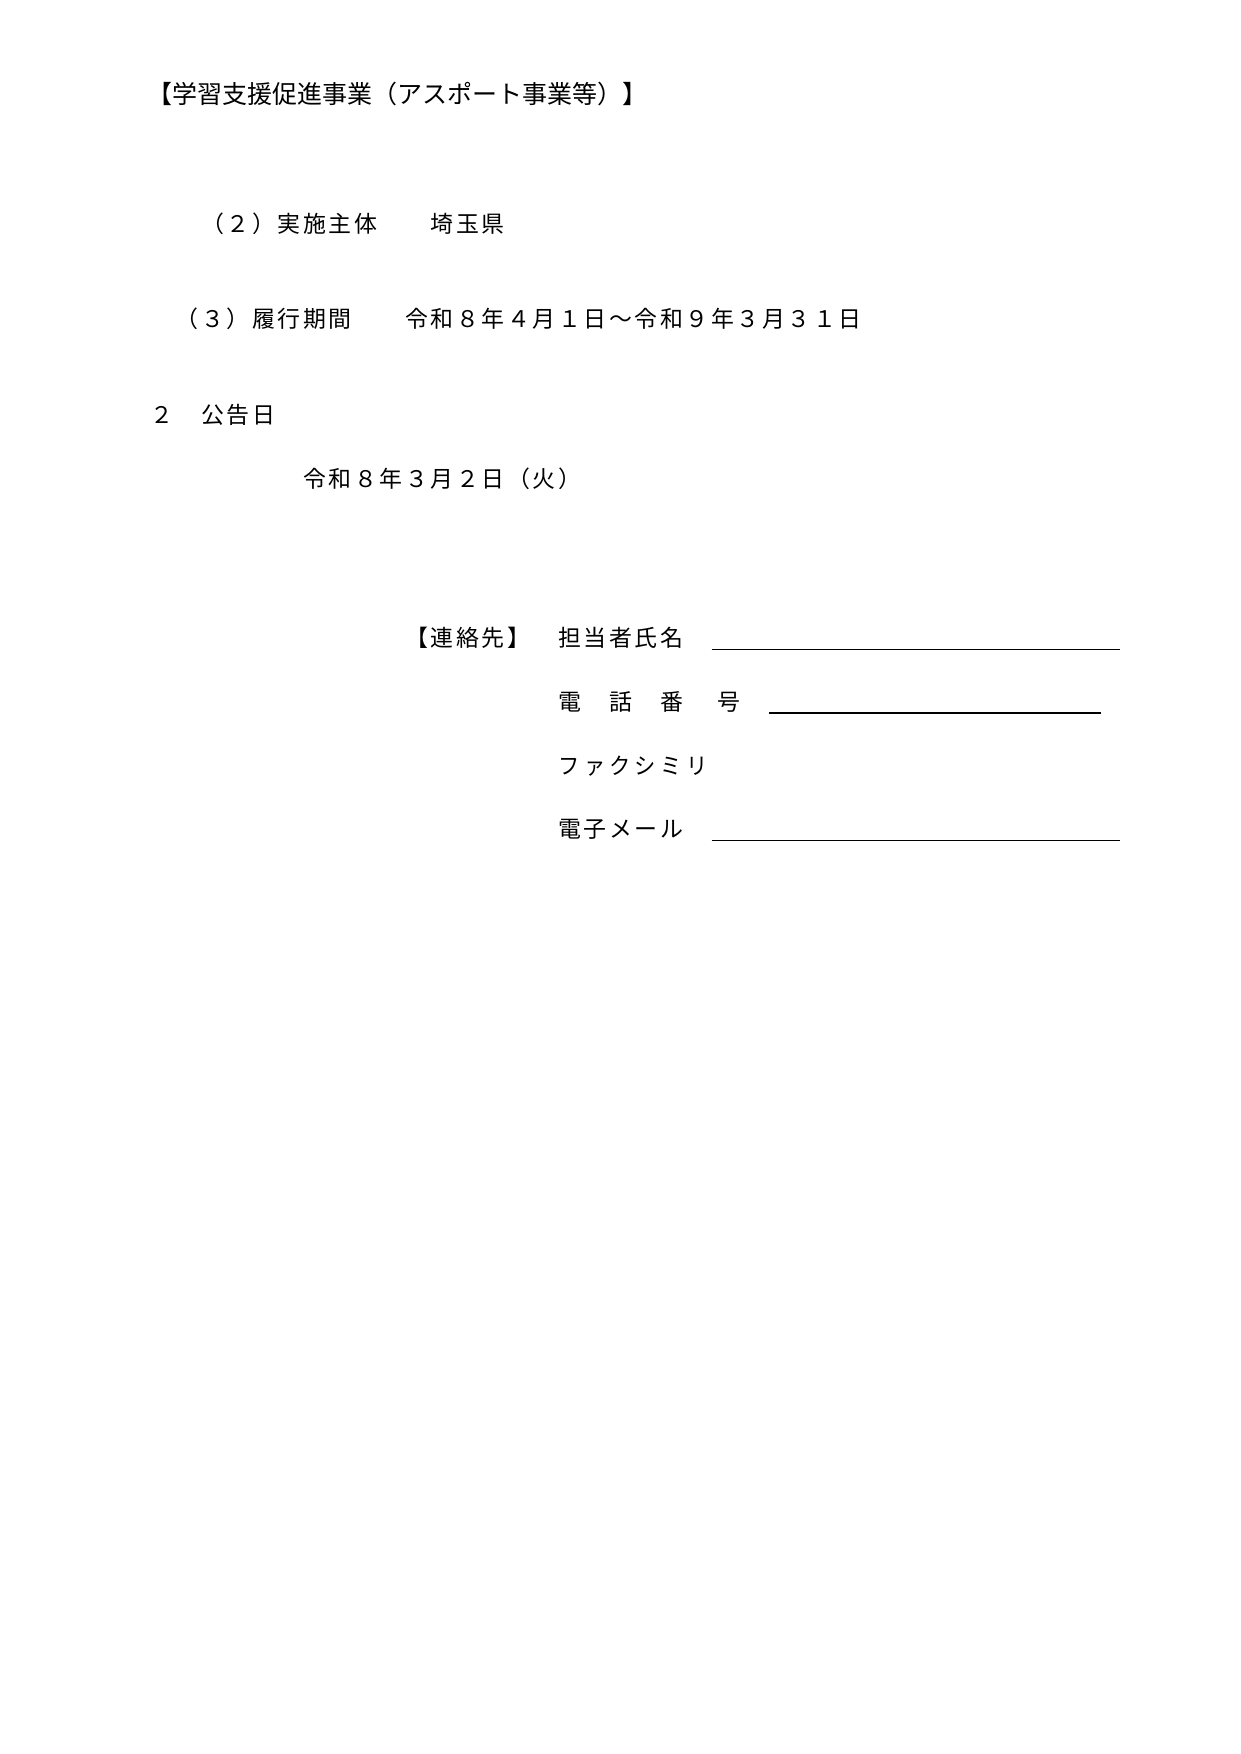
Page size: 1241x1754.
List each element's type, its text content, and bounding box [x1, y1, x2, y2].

text ファクシミリ [150, 732, 1120, 796]
text 電話番号 [150, 669, 1120, 732]
text （３）履行期間 令和８年４月１日～令和９年３月３１日 [150, 286, 1120, 350]
text 【連絡先】 担当者氏名 [150, 605, 1120, 669]
text 令和８年３月２日（火） [150, 446, 1120, 509]
text ２ 公告日 [150, 382, 1120, 446]
text 電子メール [150, 796, 1120, 860]
text （２）実施主体 埼玉県 [150, 191, 1120, 254]
